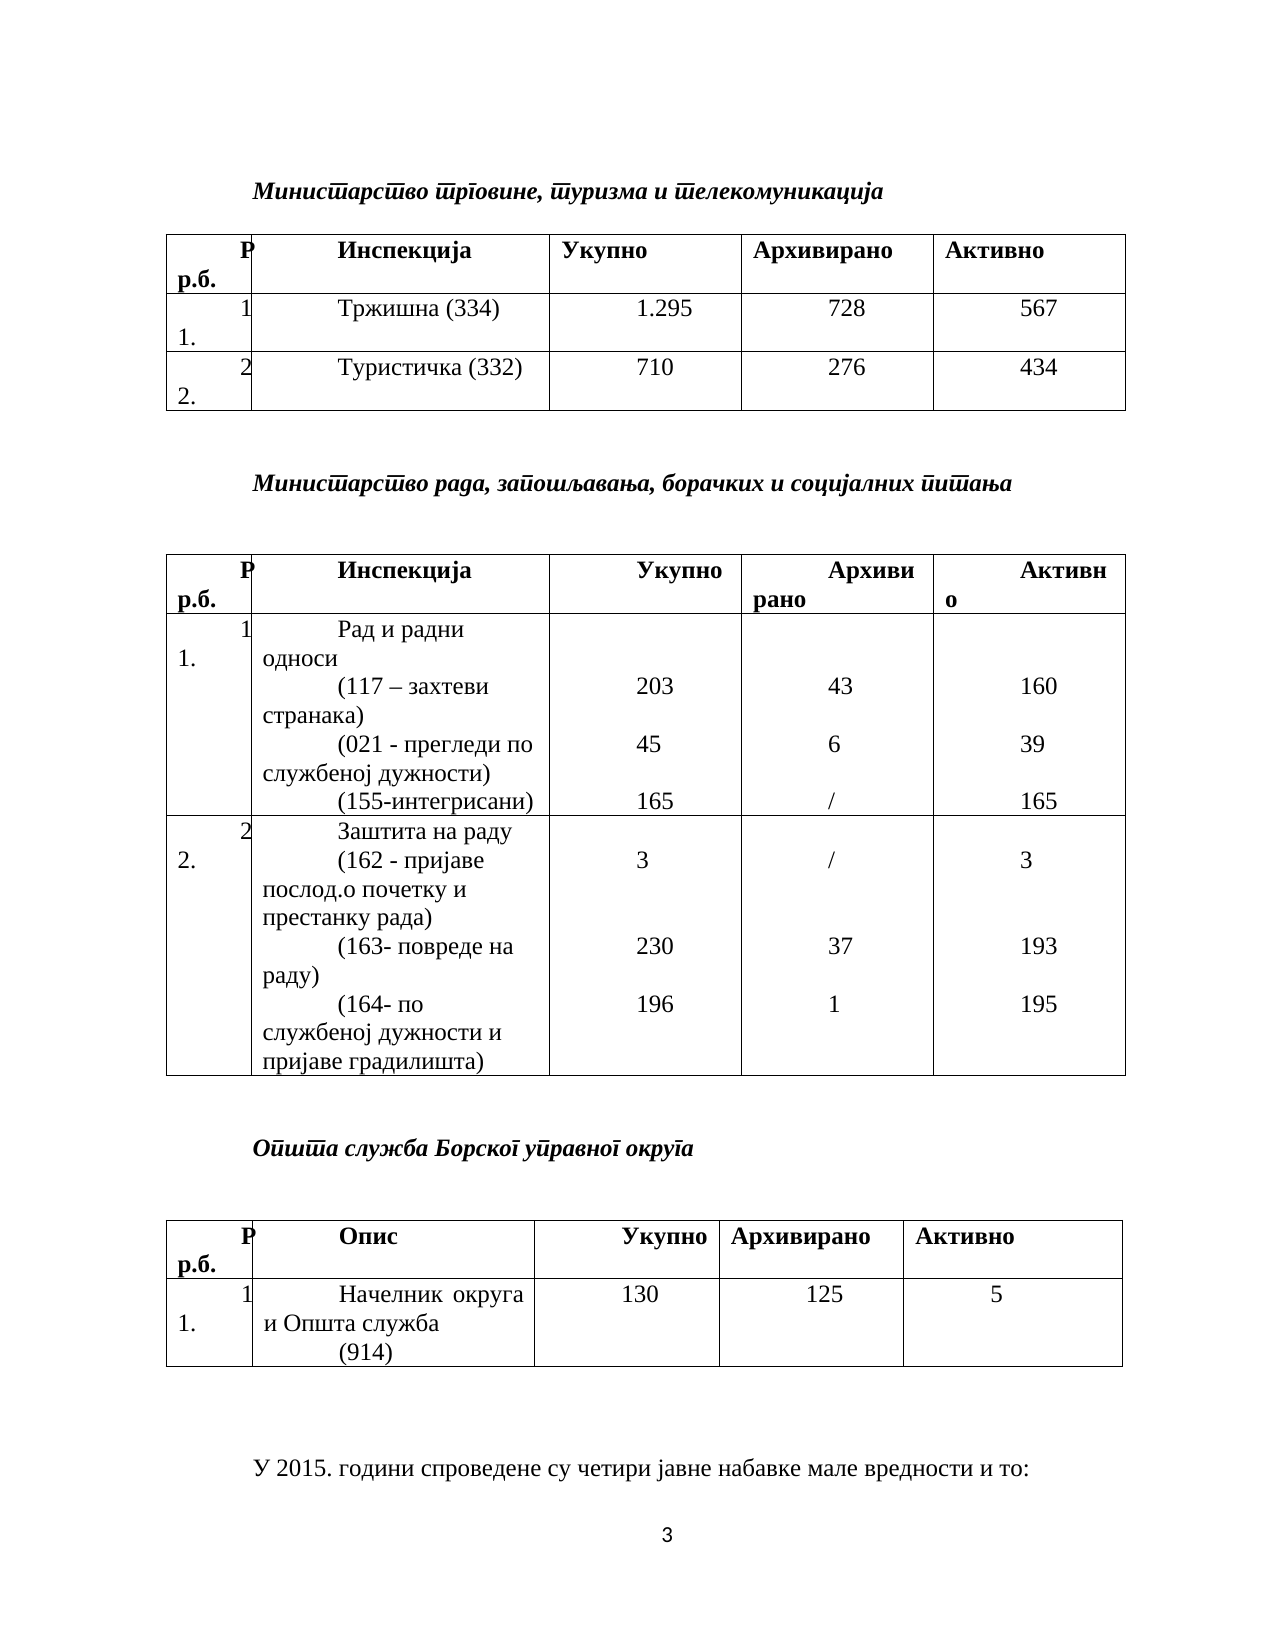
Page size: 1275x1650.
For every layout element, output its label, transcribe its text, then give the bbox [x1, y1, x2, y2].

table_header Архивирано [742, 235, 933, 292]
table_header Опис [253, 1221, 534, 1278]
table_cell 130 [535, 1279, 719, 1366]
table_cell 434 [934, 352, 1125, 409]
table_cell 567 [934, 294, 1125, 351]
table_cell Рад и радни односи (117 – захтеви странака) (021 - прегледи по службеној дужности) (155-интегрисани) [252, 614, 549, 815]
table_cell 5 [904, 1279, 1122, 1366]
table_header Инспекција [252, 235, 549, 292]
table_header Рр.б. [167, 555, 251, 613]
table_header Рр.б. [167, 235, 251, 292]
table_header Активно [934, 555, 1125, 613]
table_cell Туристичка (332) [252, 352, 549, 409]
table_cell 11. [167, 614, 251, 815]
table_header Активно [904, 1221, 1122, 1278]
table_cell 728 [742, 294, 933, 351]
table_cell 11. [167, 294, 251, 351]
table_cell 203 45 165 [550, 614, 741, 815]
table_header Укупно [535, 1221, 719, 1278]
text Министарство рада, запошљавања, борачких и социјалних питања [177, 468, 1157, 497]
table_cell Тржишна (334) [252, 294, 549, 351]
text Министарство трговине, туризма и телекомуникација [177, 176, 1157, 205]
table_cell 1.295 [550, 294, 741, 351]
table_cell 3 193 195 [934, 816, 1125, 1075]
table_header Укупно [550, 235, 741, 292]
table_header Архивирано [742, 555, 933, 613]
table_header Архивирано [720, 1221, 903, 1278]
table_cell 160 39 165 [934, 614, 1125, 815]
text Општа служба Борског управног округа [177, 1133, 1157, 1162]
table_cell Заштита на раду (162 - пријаве послод.о почетку и престанку рада) (163- повреде на раду) (164- по службеној дужности и пријаве градилишта) [252, 816, 549, 1075]
table_header Инспекција [252, 555, 549, 613]
table_cell 22. [167, 816, 251, 1075]
table_cell Начелник округа и Општа служба (914) [253, 1279, 534, 1366]
table_cell 22. [167, 352, 251, 409]
table_cell 276 [742, 352, 933, 409]
table_cell 11. [167, 1279, 252, 1366]
table_cell 710 [550, 352, 741, 409]
table_header Рр.б. [167, 1221, 252, 1278]
table_cell 43 6 / [742, 614, 933, 815]
table_cell / 37 1 [742, 816, 933, 1075]
text У 2015. години спроведене су четири јавне набавке мале вредности и то: [177, 1453, 1157, 1482]
table_cell 3 230 196 [550, 816, 741, 1075]
table_header Активно [934, 235, 1125, 292]
table_header Укупно [550, 555, 741, 613]
table_cell 125 [720, 1279, 903, 1366]
